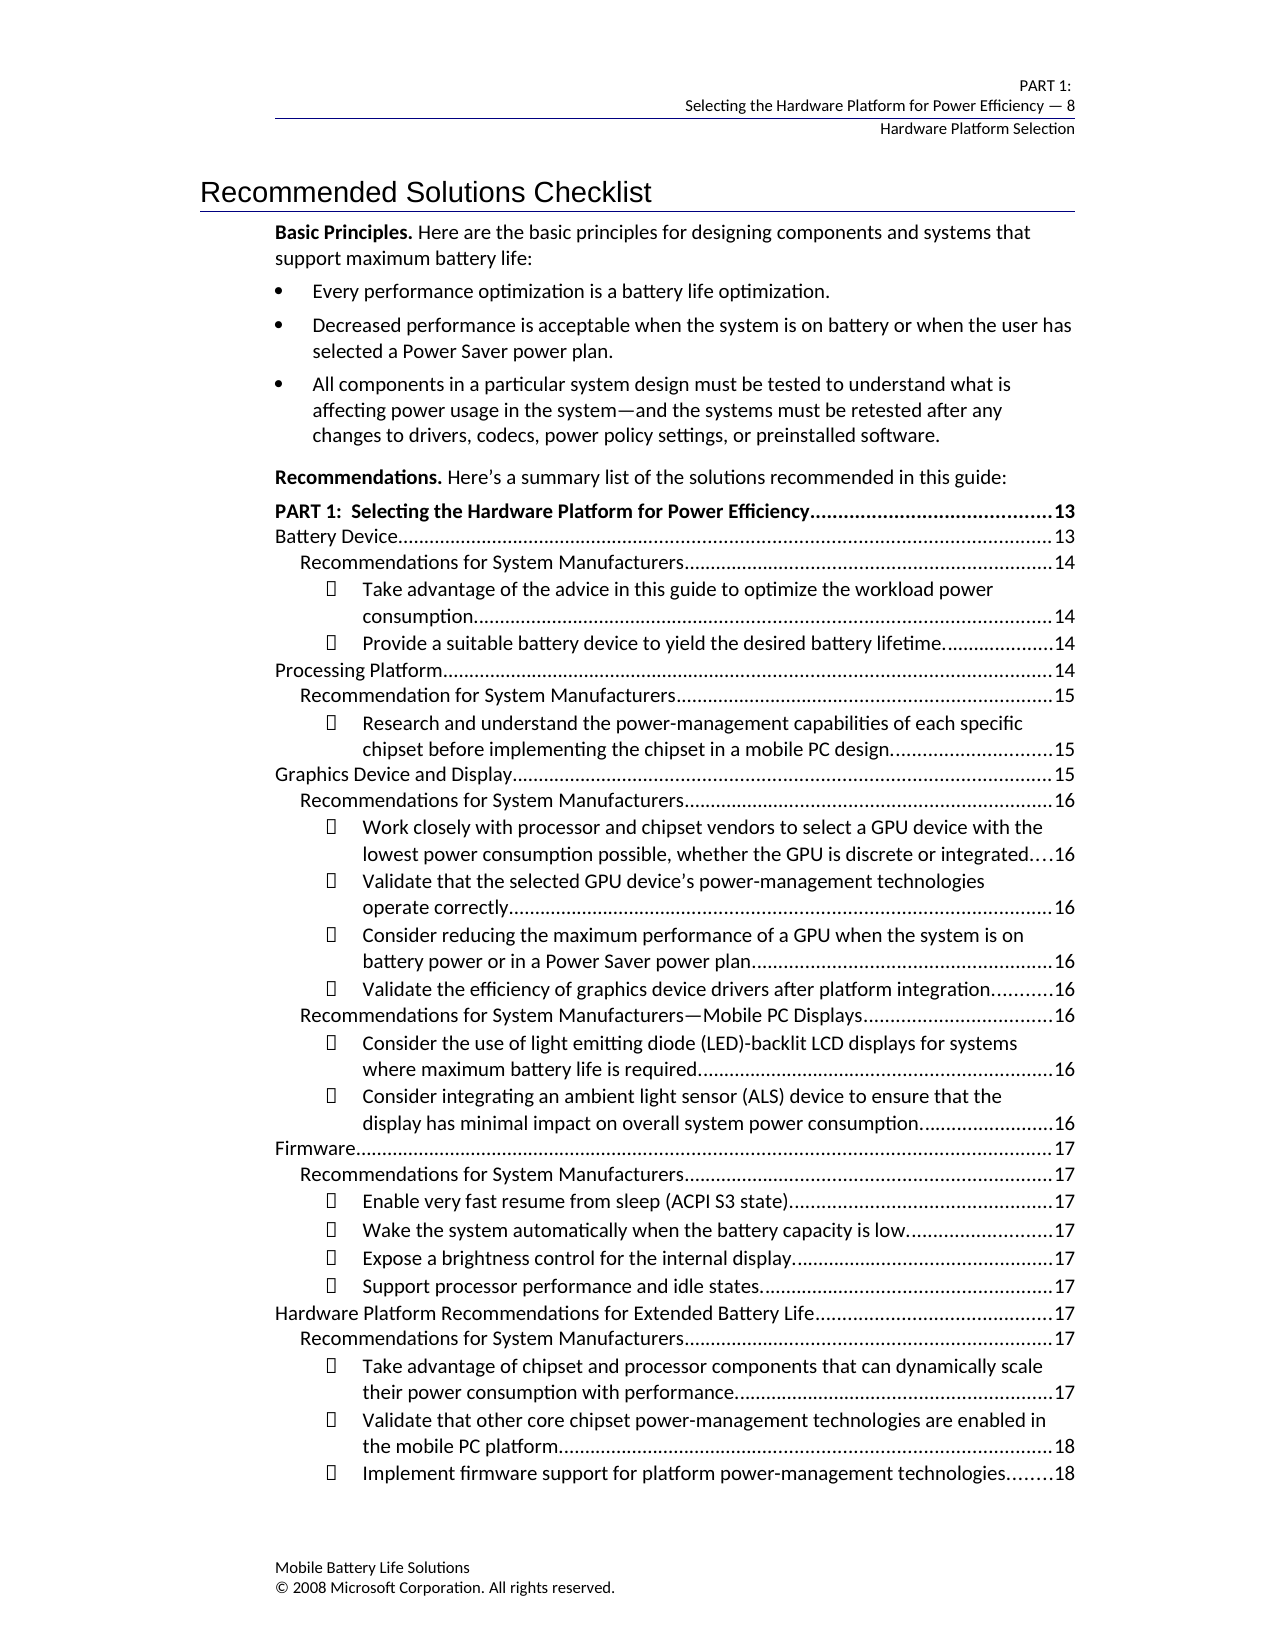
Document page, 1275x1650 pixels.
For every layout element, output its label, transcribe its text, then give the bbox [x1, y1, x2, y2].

text Hardware Platform Recommendations for Extended Battery Life 17 [275, 1300, 1075, 1325]
text Recommendation for System Manufacturers 15 [300, 682, 1075, 708]
text  Validate that other core chipset power-management technologies are enabled in the mobile PC platform. 18 [325, 1405, 1075, 1458]
text  Implement firmware support for platform power-management technologies. 18 [325, 1458, 1075, 1487]
text Recommendations for System Manufacturers 17 [300, 1325, 1075, 1351]
text  Enable very fast resume from sleep (ACPI S3 state). 17 [325, 1186, 1075, 1215]
subtitle Recommended Solutions Checklist [200, 175, 1075, 211]
text  Expose a brightness control for the internal display. 17 [325, 1243, 1075, 1272]
text Firmware 17 [275, 1135, 1075, 1161]
text Graphics Device and Display 15 [275, 761, 1075, 787]
text  Consider reducing the maximum performance of a GPU when the system is on battery power or in a Power Saver power plan. 16 [325, 920, 1075, 974]
text  Validate the efficiency of graphics device drivers after platform integration. 16 [325, 974, 1075, 1002]
text Recommendations for System Manufacturers 16 [300, 787, 1075, 812]
text Recommendations. Here’s a summary list of the solutions recommended in this guide: [275, 464, 1075, 490]
text Recommendations for System Manufacturers 17 [300, 1161, 1075, 1186]
text  Research and understand the power-management capabilities of each specific chipset before implementing the chipset in a mobile PC design. 15 [325, 708, 1075, 761]
text  Work closely with processor and chipset vendors to select a GPU device with the lowest power consumption possible, whether the GPU is discrete or integrated. 16 [325, 812, 1075, 866]
text  Consider the use of light emitting diode (LED)-backlit LCD displays for systems where maximum battery life is required. 16 [325, 1028, 1075, 1082]
text Basic Principles. Here are the basic principles for designing components and systems that support maximum battery life: [275, 219, 1075, 270]
text PART 1: Selecting the Hardware Platform for Power Efficiency 13 [275, 498, 1075, 524]
list Decreased performance is acceptable when the system is on battery or when the user has selected a Power Saver power plan. [275, 312, 1075, 363]
text  Take advantage of chipset and processor components that can dynamically scale their power consumption with performance. 17 [325, 1351, 1075, 1405]
list Every performance optimization is a battery life optimization. [275, 279, 1075, 304]
text  Take advantage of the advice in this guide to optimize the workload power consumption. 14 [325, 574, 1075, 628]
text  Support processor performance and idle states. 17 [325, 1272, 1075, 1300]
text  Consider integrating an ambient light sensor (ALS) device to ensure that the display has minimal impact on overall system power consumption. 16 [325, 1082, 1075, 1135]
text Recommendations for System Manufacturers—Mobile PC Displays 16 [300, 1002, 1075, 1028]
text  Provide a suitable battery device to yield the desired battery lifetime. 14 [325, 628, 1075, 657]
text  Wake the system automatically when the battery capacity is low. 17 [325, 1215, 1075, 1243]
text Processing Platform 14 [275, 657, 1075, 682]
list All components in a particular system design must be tested to understand what is affecting power usage in the system—and the systems must be retested after any changes to drivers, codecs, power policy settings, or preinstalled software. [275, 372, 1075, 448]
text Battery Device 13 [275, 524, 1075, 549]
text  Validate that the selected GPU device’s power-management technologies operate correctly. 16 [325, 866, 1075, 920]
text Recommendations for System Manufacturers 14 [300, 549, 1075, 574]
